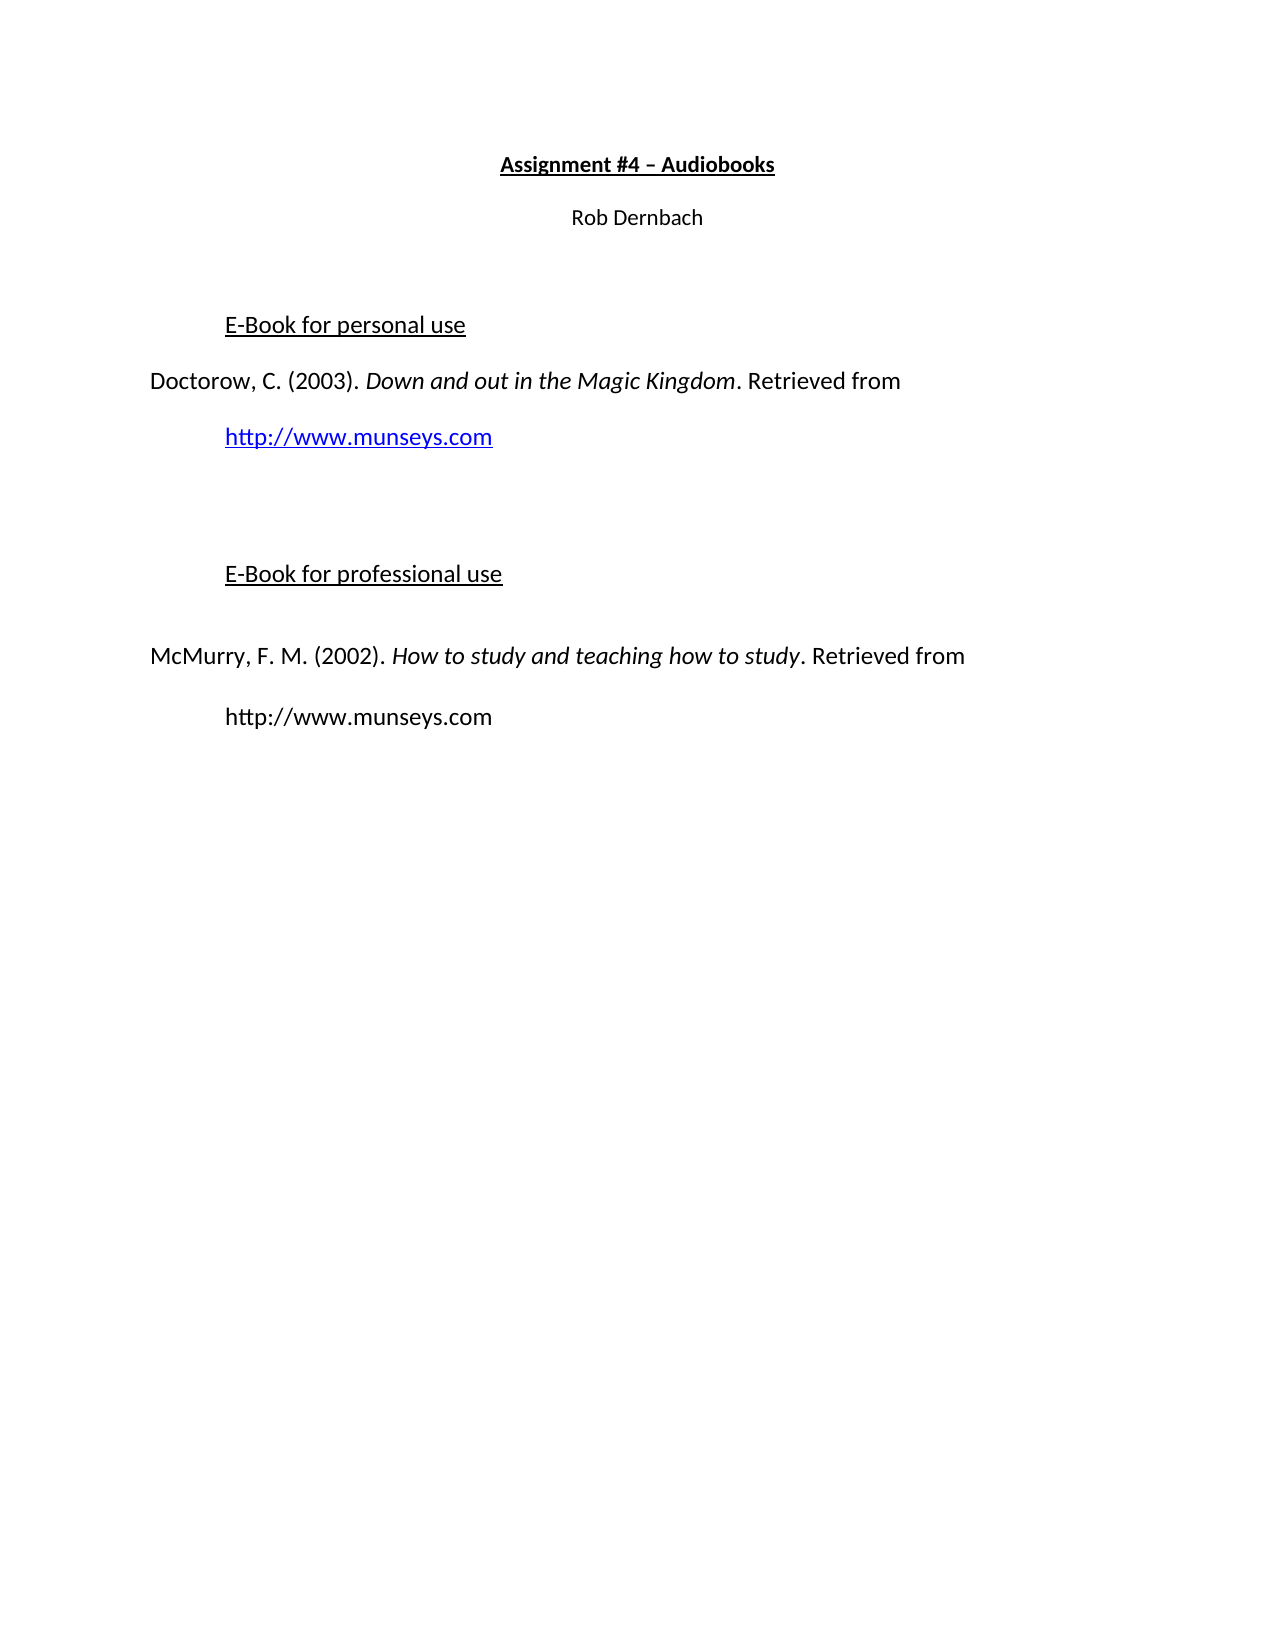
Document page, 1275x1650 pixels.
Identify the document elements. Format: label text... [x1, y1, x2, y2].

text E-Book for personal use [150, 309, 1125, 339]
text http://www.munseys.com [150, 421, 1125, 451]
text McMurry, F. M. (2002). How to study and teaching how to study. Retrieved from http://www.munseys.com [150, 640, 1125, 732]
text E-Book for professional use [150, 558, 1125, 589]
text Assignment #4 – Audiobooks [150, 150, 1125, 178]
text Doctorow, C. (2003). Down and out in the Magic Kingdom. Retrieved from [150, 365, 1125, 395]
text Rob Dernbach [150, 203, 1125, 231]
